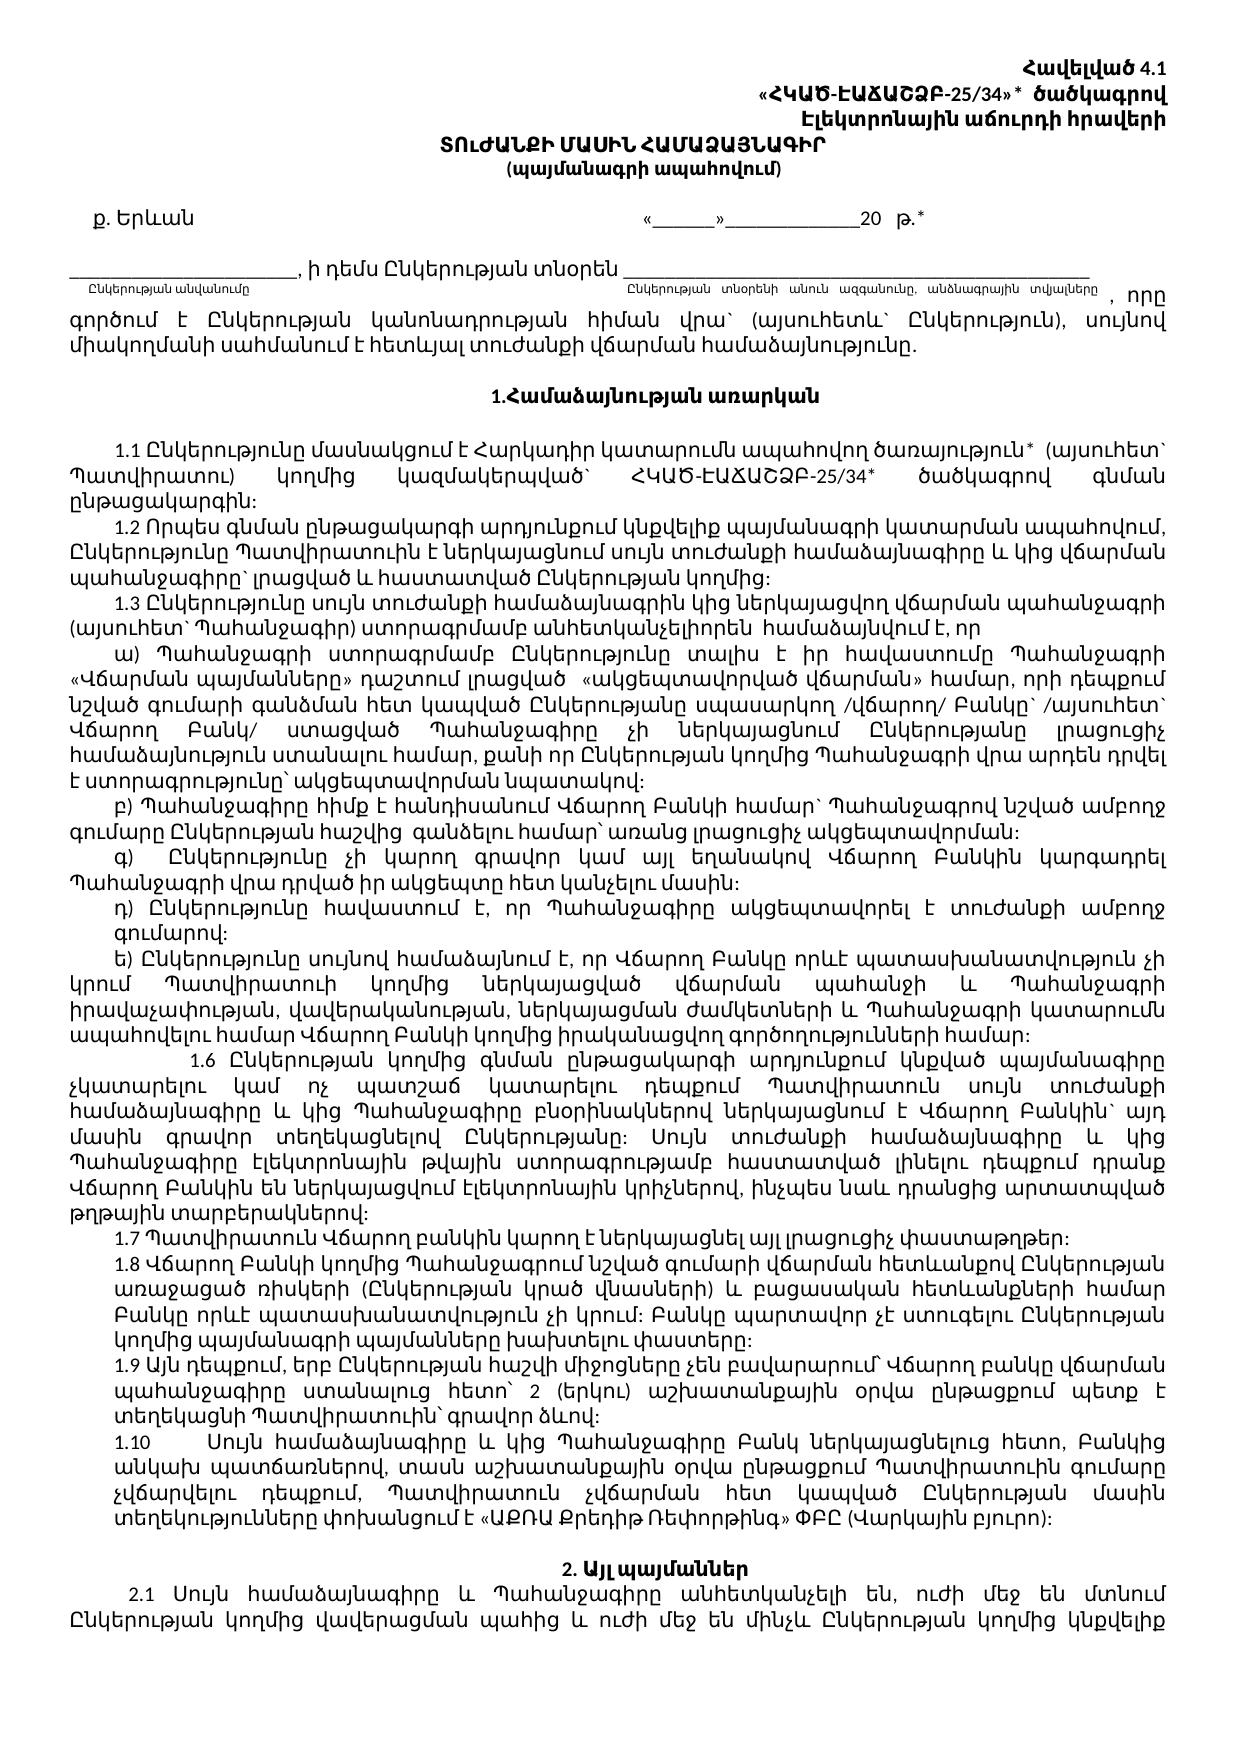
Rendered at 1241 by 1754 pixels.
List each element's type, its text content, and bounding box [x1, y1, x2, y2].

text 2. Այլ պայմաններ [144, 1556, 1167, 1581]
text Էլեկտրոնային աճուրդի հրավերի [69, 106, 1167, 132]
text 1.8 Վճարող Բանկի կողմից Պահանջագրում նշված գումարի վճարման հետևանքով Ընկերության առաջացած ռիսկերի (Ընկերության կրած վնասների) և բացասական հետևանքների համար Բանկը որևէ պատասխանատվություն չի կրում: Բանկը պարտավոր չէ ստուգելու Ընկերության կողմից պայմանագրի պայմանները խախտելու փաստերը: [113, 1251, 1167, 1353]
text 1.Համաձայնության առարկան [144, 383, 1167, 409]
text 1.6 Ընկերության կողմից գնման ընթացակարգի արդյունքում կնքված պայմանագիրը չկատարելու կամ ոչ պատշաճ կատարելու դեպքում Պատվիրատուն սույն տուժանքի համաձայնագիրը և կից Պահանջագիրը բնօրինակներով ներկայացնում է Վճարող Բանկին` այդ մասին գրավոր տեղեկացնելով Ընկերությանը: Սույն տուժանքի համաձայնագիրը և կից Պահանջագիրը էլեկտրոնային թվային ստորագրությամբ հաստատված լինելու դեպքում դրանք Վճարող Բանկին են ներկայացվում էլեկտրոնային կրիչներով, ինչպես նաև դրանցից արտատպված թղթային տարբերակներով: [69, 1048, 1167, 1226]
text Ընկերության անվանումը Ընկերության տնօրենի անուն ազգանունը, անձնագրային տվյալները , որը գործում է Ընկերության կանոնադրության հիման վրա` (այսուհետև` Ընկերություն), սույնով միակողմանի սահմանում է հետևյալ տուժանքի վճարման համաձայնությունը. [69, 282, 1167, 358]
text գ) Ընկերությունը չի կարող գրավոր կամ այլ եղանակով Վճարող Բանկին կարգադրել Պահանջագրի վրա դրված իր ակցեպտը հետ կանչելու մասին: [69, 844, 1167, 895]
text Հավելված 4.1 [69, 56, 1167, 81]
text ե) Ընկերությունը սույնով համաձայնում է, որ Վճարող Բանկը որևէ պատասխանատվություն չի կրում Պատվիրատուի կողմից ներկայացված վճարման պահանջի և Պահանջագրի իրավաչափության, վավերականության, ներկայացման ժամկետների և Պահանջագրի կատարումն ապահովելու համար Վճարող Բանկի կողմից իրականացվող գործողությունների համար: [69, 946, 1167, 1048]
text բ) Պահանջագիրը հիմք է հանդիսանում Վճարող Բանկի համար` Պահանջագրով նշված ամբողջ գումարը Ընկերության հաշվից գանձելու համար՝ առանց լրացուցիչ ակցեպտավորման: [69, 793, 1167, 844]
text ______________________, ի դեմս Ընկերության տնօրեն _____________________________________________ [69, 256, 1167, 282]
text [69, 1581, 1167, 1632]
text 1.2 Որպես գնման ընթացակարգի արդյունքում կնքվելիք պայմանագրի կատարման ապահովում, Ընկերությունը Պատվիրատուին է ներկայացնում սույն տուժանքի համաձայնագիրը և կից վճարման պահանջագիրը` լրացված և հաստատված Ընկերության կողմից: [69, 514, 1167, 590]
text 1.9 Այն դեպքում, երբ Ընկերության հաշվի միջոցները չեն բավարարում՝ Վճարող բանկը վճարման պահանջագիրը ստանալուց հետո՝ 2 (երկու) աշխատանքային օրվա ընթացքում պետք է տեղեկացնի Պատվիրատուին՝ գրավոր ձևով: [113, 1353, 1167, 1429]
text 1.3 Ընկերությունը սույն տուժանքի համաձայնագրին կից ներկայացվող վճարման պահանջագրի (այսուհետ` Պահանջագիր) ստորագրմամբ անհետկանչելիորեն համաձայնվում է, որ [69, 590, 1167, 641]
text դ) Ընկերությունը հավաստում է, որ Պահանջագիրը ակցեպտավորել է տուժանքի ամբողջ գումարով: [113, 895, 1167, 946]
text ք. Երևան «______»_____________20 թ.* [69, 206, 1167, 231]
text (պայմանագրի ապահովում) [69, 157, 1167, 180]
text 1.1 Ընկերությունը մասնակցում է Հարկադիր կատարումն ապահովող ծառայություն* (այսուհետ` Պատվիրատու) կողմից կազմակերպված` ՀԿԱԾ-ԷԱՃԱՇՁԲ-25/34* ծածկագրով գնման ընթացակարգին: [69, 438, 1167, 514]
text 1.10 Սույն համաձայնագիրը և կից Պահանջագիրը Բանկ ներկայացնելուց հետո, Բանկից անկախ պատճառներով, տասն աշխատանքային օրվա ընթացքում Պատվիրատուին գումարը չվճարվելու դեպքում, Պատվիրատուն չվճարման հետ կապված Ընկերության մասին տեղեկությունները փոխանցում է «ԱՔՌԱ Քրեդիթ Ռեփորթինգ» ՓԲԸ (Վարկային բյուրո): [113, 1429, 1167, 1531]
text ա) Պահանջագրի ստորագրմամբ Ընկերությունը տալիս է իր հավաստումը Պահանջագրի «Վճարման պայմանները» դաշտում լրացված «ակցեպտավորված վճարման» համար, որի դեպքում նշված գումարի գանձման հետ կապված Ընկերությանը սպասարկող /վճարող/ Բանկը` /այսուհետ` Վճարող Բանկ/ ստացված Պահանջագիրը չի ներկայացնում Ընկերությանը լրացուցիչ համաձայնություն ստանալու համար, քանի որ Ընկերության կողմից Պահանջագրի վրա արդեն դրվել է ստորագրությունը՝ ակցեպտավորման նպատակով: [69, 641, 1167, 793]
text ՏՈւԺԱՆՔԻ ՄԱՍԻՆ ՀԱՄԱՁԱՅՆԱԳԻՐ [69, 132, 1167, 157]
text «ՀԿԱԾ-ԷԱՃԱՇՁԲ-25/34»* ծածկագրով [69, 81, 1167, 106]
text 1.7 Պատվիրատուն Վճարող բանկին կարող է ներկայացնել այլ լրացուցիչ փաստաթղթեր: [113, 1226, 1167, 1251]
